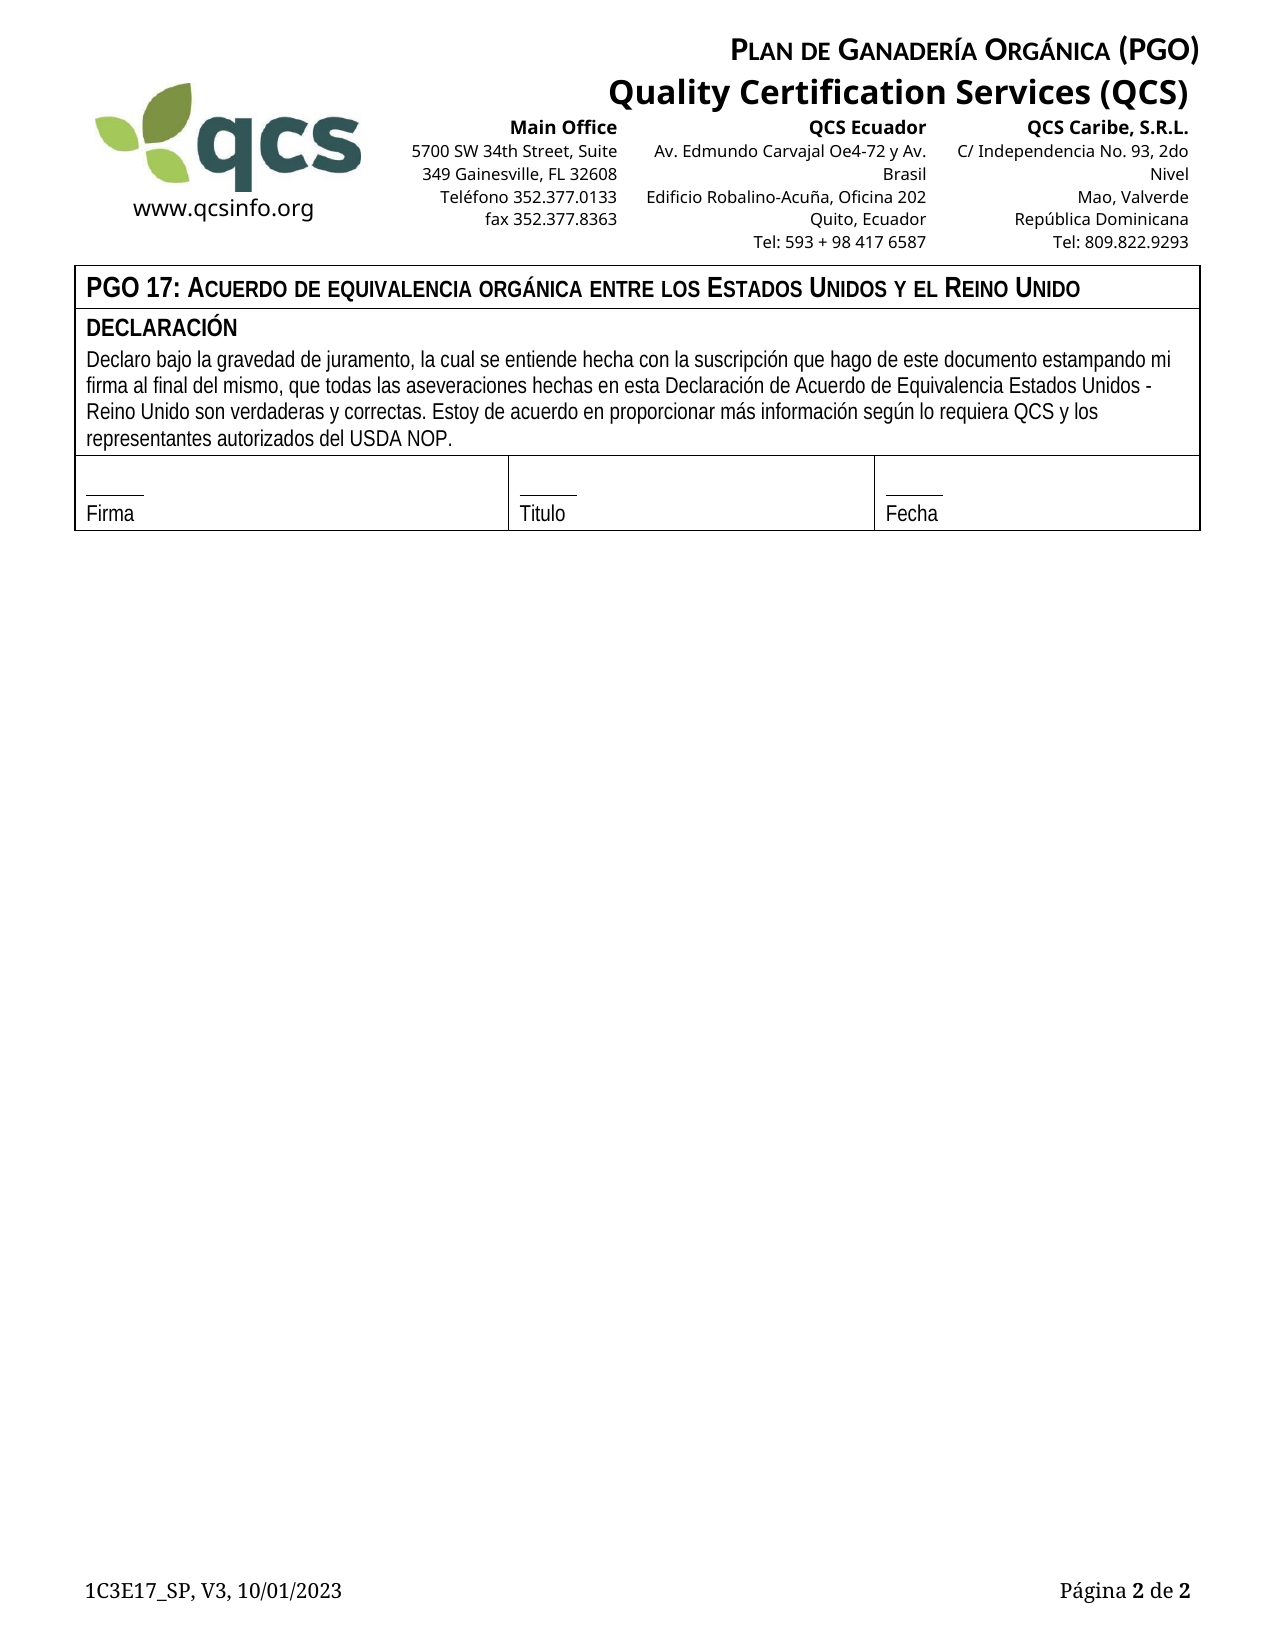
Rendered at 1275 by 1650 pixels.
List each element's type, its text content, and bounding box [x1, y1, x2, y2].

table_cell Fecha [875, 456, 1199, 530]
table_cell Titulo [509, 456, 874, 530]
table_cell Firma [76, 456, 508, 530]
picture [95, 83, 361, 192]
table_header PGO 17: Acuerdo de equivalencia orgánica entre los Estados Unidos y el Reino Unido [76, 266, 1199, 307]
table_cell DECLARACIÓN Declaro bajo la gravedad de juramento, la cual se entiende hecha con la suscripción que hago de este documento estampando mi firma al final del mismo, que todas las aseveraciones hechas en esta Declaración de Acuerdo de Equivalencia Estados Unidos -Reino Unido son verdaderas y correctas. Estoy de acuerdo en proporcionar más información según lo requiera QCS y los representantes autorizados del USDA NOP. [76, 309, 1199, 455]
